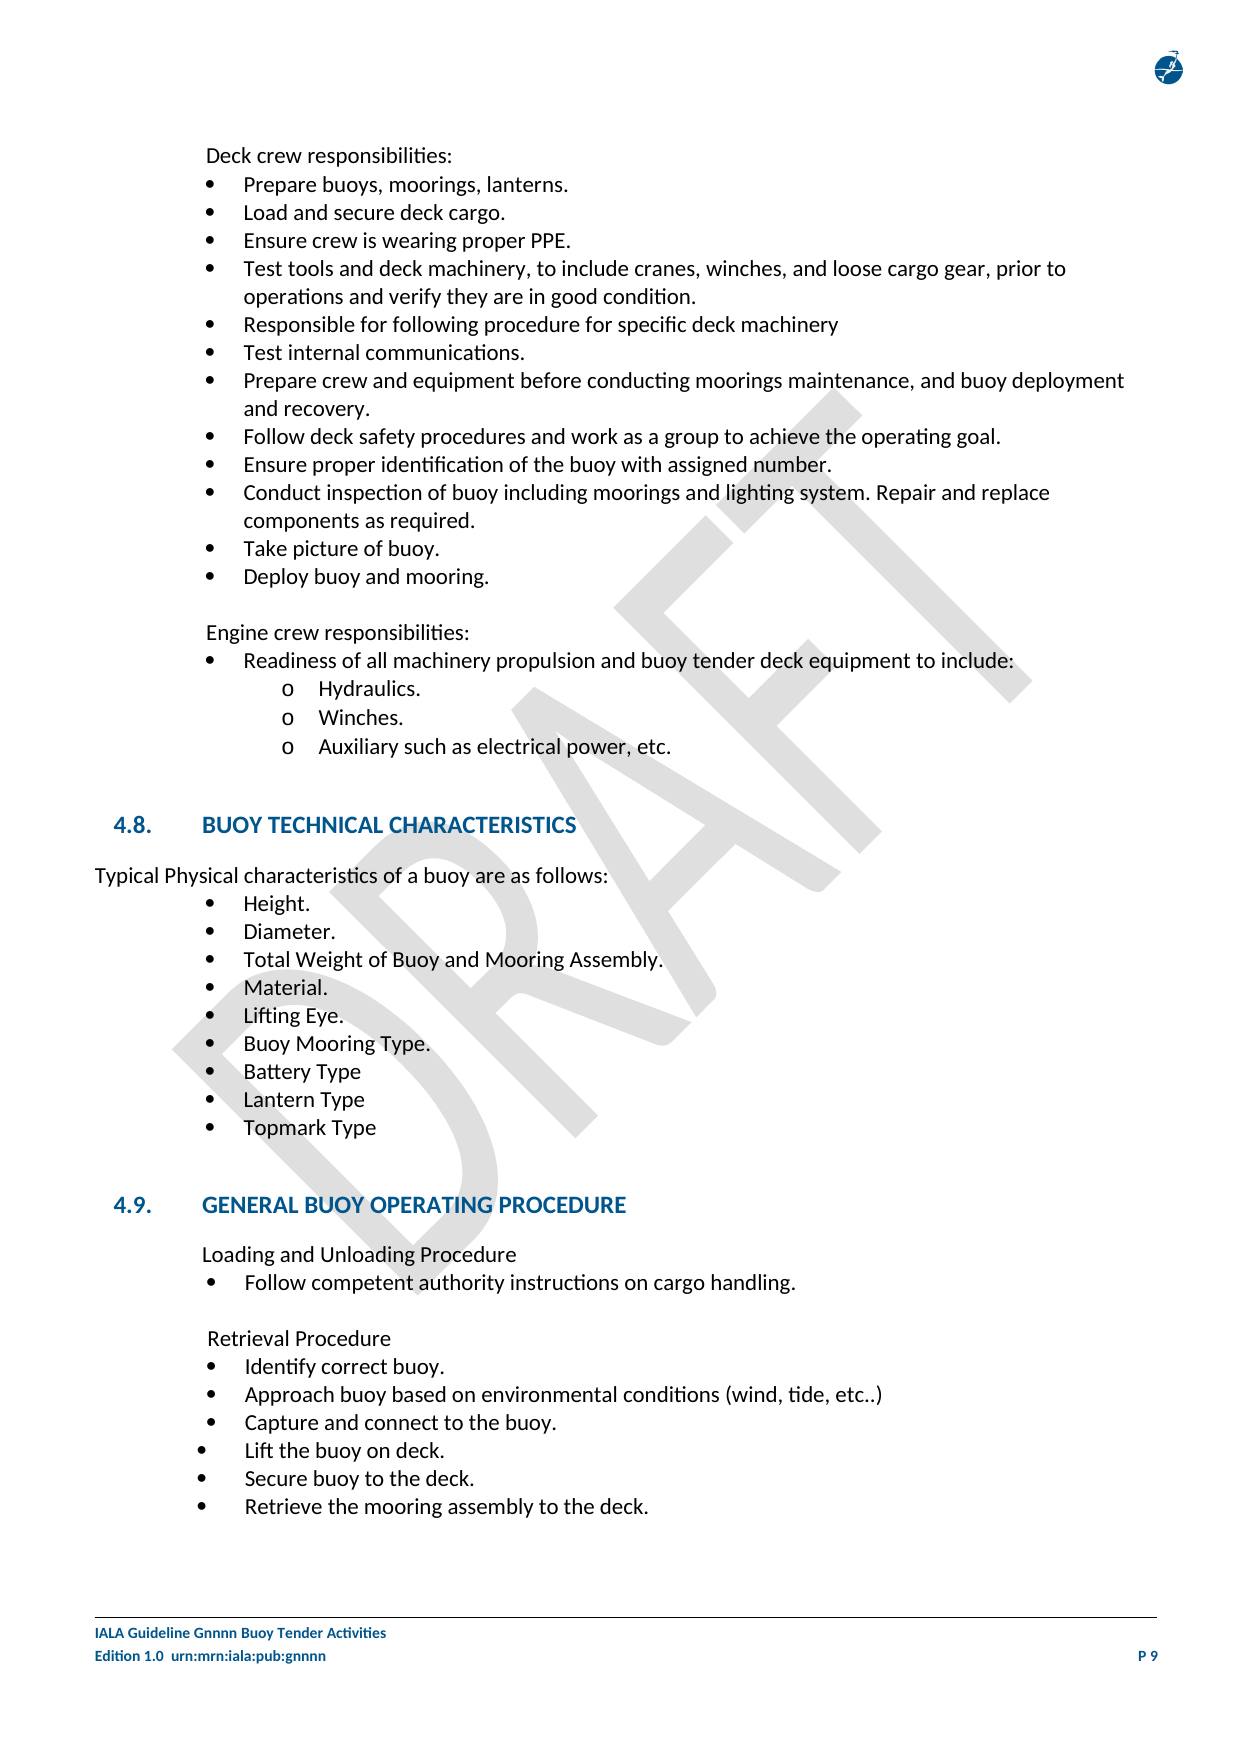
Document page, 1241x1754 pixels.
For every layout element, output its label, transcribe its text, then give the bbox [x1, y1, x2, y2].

list Diameter. [206, 917, 1157, 945]
list Test internal communications. [206, 338, 1157, 366]
text Deck crew responsibilities: [206, 142, 1157, 170]
list Battery Type [206, 1057, 1157, 1085]
list Load and secure deck cargo. [206, 198, 1157, 226]
text Engine crew responsibilities: [206, 618, 1157, 646]
list Topmark Type [206, 1113, 1157, 1141]
list Take picture of buoy. [206, 534, 1157, 562]
subtitle GENERAL BUOY OPERATING PROCEDURE [113, 1189, 1157, 1219]
list Responsible for following procedure for specific deck machinery [206, 310, 1157, 338]
list Lifting Eye. [206, 1001, 1157, 1029]
list Capture and connect to the buoy. [207, 1408, 1157, 1436]
list Height. [206, 889, 1157, 917]
list Lantern Type [206, 1085, 1157, 1113]
list Deploy buoy and mooring. [206, 562, 1157, 590]
list Winches. [281, 703, 1157, 732]
list Lift the buoy on deck. [198, 1436, 1157, 1464]
list Follow deck safety procedures and work as a group to achieve the operating goal. [206, 422, 1157, 450]
list Ensure proper identification of the buoy with assigned number. [206, 450, 1157, 478]
text Typical Physical characteristics of a buoy are as follows: [94, 861, 1157, 889]
list Conduct inspection of buoy including moorings and lighting system. Repair and replace components as required. [206, 478, 1157, 534]
list Test tools and deck machinery, to include cranes, winches, and loose cargo gear, prior to operations and verify they are in good condition. [206, 254, 1157, 310]
list Follow competent authority instructions on cargo handling. [207, 1268, 1157, 1296]
subtitle BUOY TECHNICAL CHARACTERISTICS [113, 809, 1157, 840]
list Auxiliary such as electrical power, etc. [281, 732, 1157, 762]
list Secure buoy to the deck. [198, 1464, 1157, 1492]
list Hydraulics. [281, 674, 1157, 703]
list Approach buoy based on environmental conditions (wind, tide, etc..) [207, 1380, 1157, 1408]
list Prepare crew and equipment before conducting moorings maintenance, and buoy deployment and recovery. [206, 366, 1157, 422]
list Identify correct buoy. [207, 1352, 1157, 1380]
list Prepare buoys, moorings, lanterns. [206, 170, 1157, 198]
list Ensure crew is wearing proper PPE. [206, 226, 1157, 254]
text Loading and Unloading Procedure [128, 1240, 1157, 1268]
list Total Weight of Buoy and Mooring Assembly. [206, 945, 1157, 973]
list Retrieve the mooring assembly to the deck. [198, 1492, 1157, 1521]
list Material. [206, 973, 1157, 1001]
list Readiness of all machinery propulsion and buoy tender deck equipment to include: [206, 646, 1157, 674]
list Buoy Mooring Type. [206, 1029, 1157, 1057]
text Retrieval Procedure [133, 1324, 1157, 1352]
picture [1123, 0, 1241, 119]
